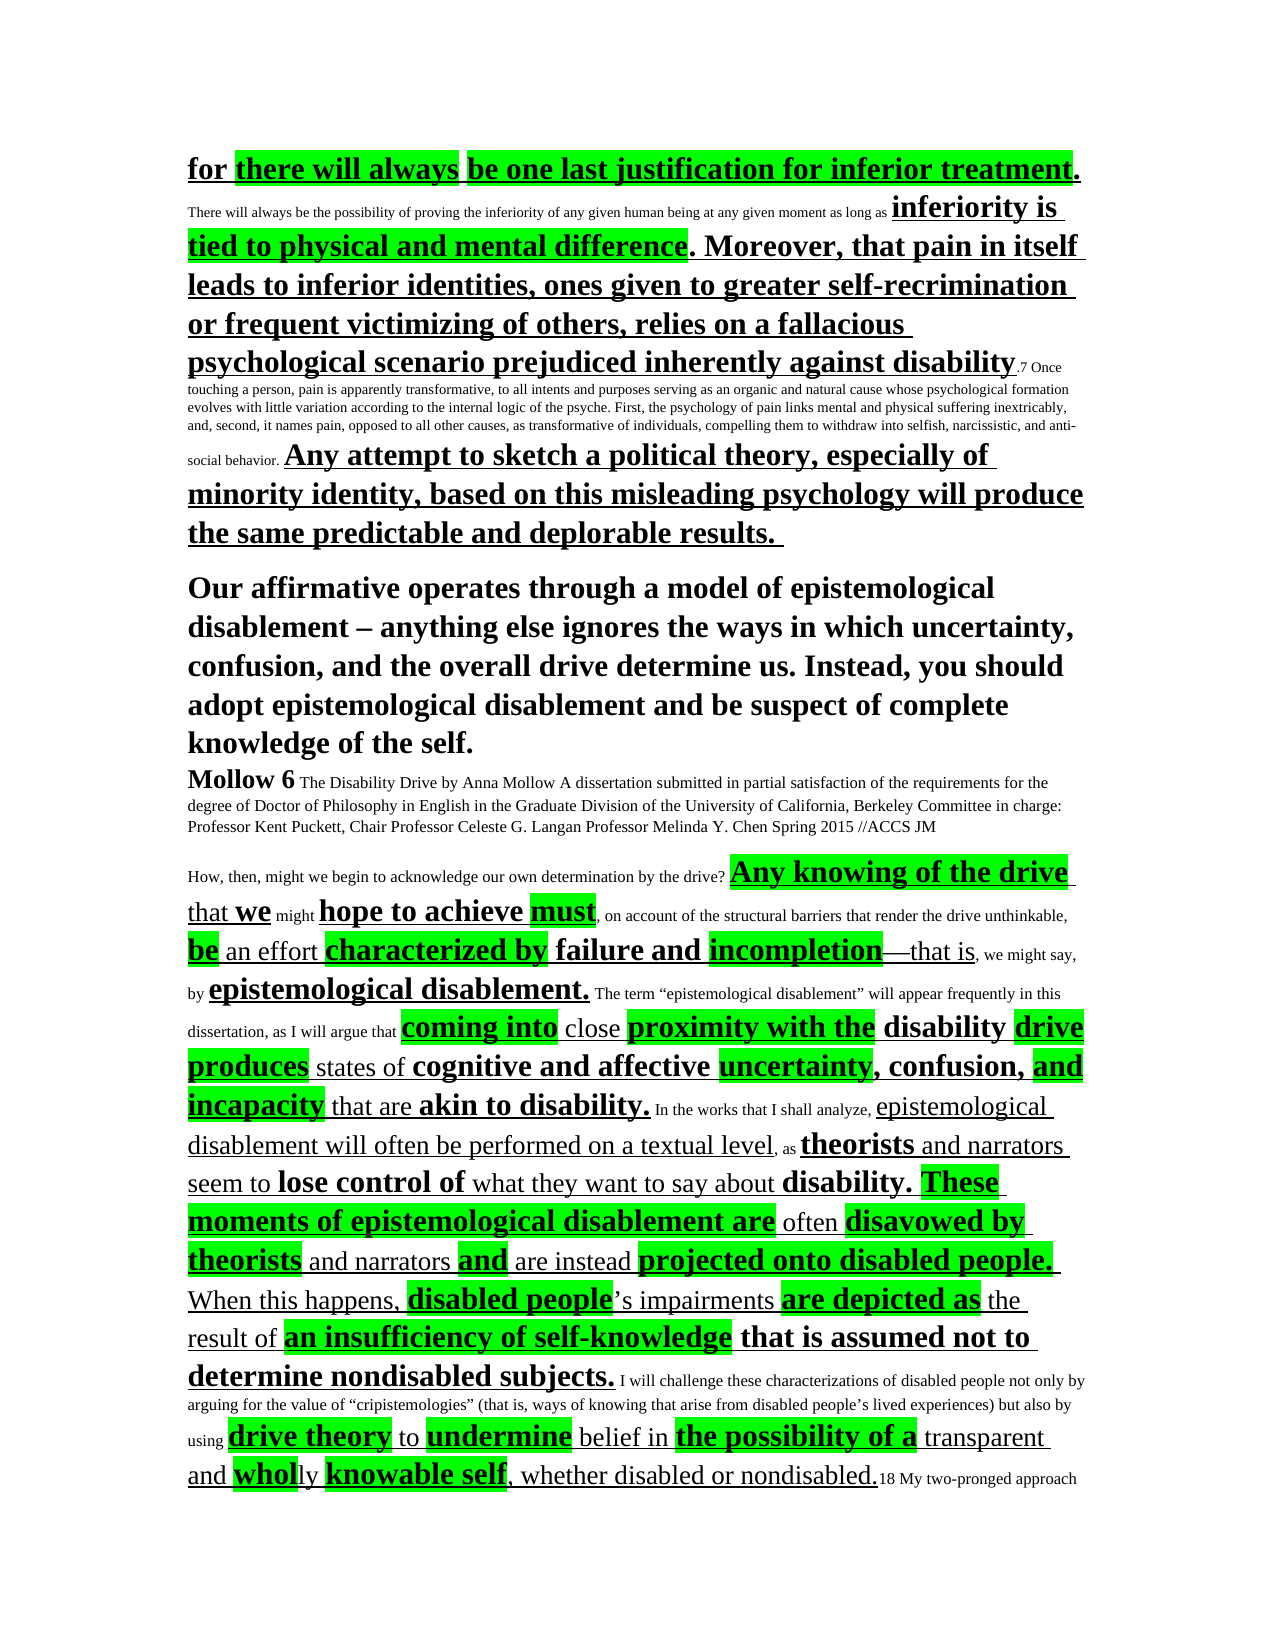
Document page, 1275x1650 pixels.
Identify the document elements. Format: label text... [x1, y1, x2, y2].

text Mollow 6 The Disability Drive by Anna Mollow A dissertation submitted in partial satisfaction of the requirements for the degree of Doctor of Philosophy in English in the Graduate Division of the University of California, Berkeley Committee in charge: Professor Kent Puckett, Chair Professor Celeste G. Langan Professor Melinda Y. Chen Spring 2015 //ACCS JM [187, 763, 1087, 836]
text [187, 150, 1087, 550]
subtitle Our affirmative operates through a model of epistemological disablement – anything else ignores the ways in which uncertainty, confusion, and the overall drive determine us. Instead, you should adopt epistemological disablement and be suspect of complete knowledge of the self. [187, 569, 1087, 760]
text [187, 854, 1087, 1492]
